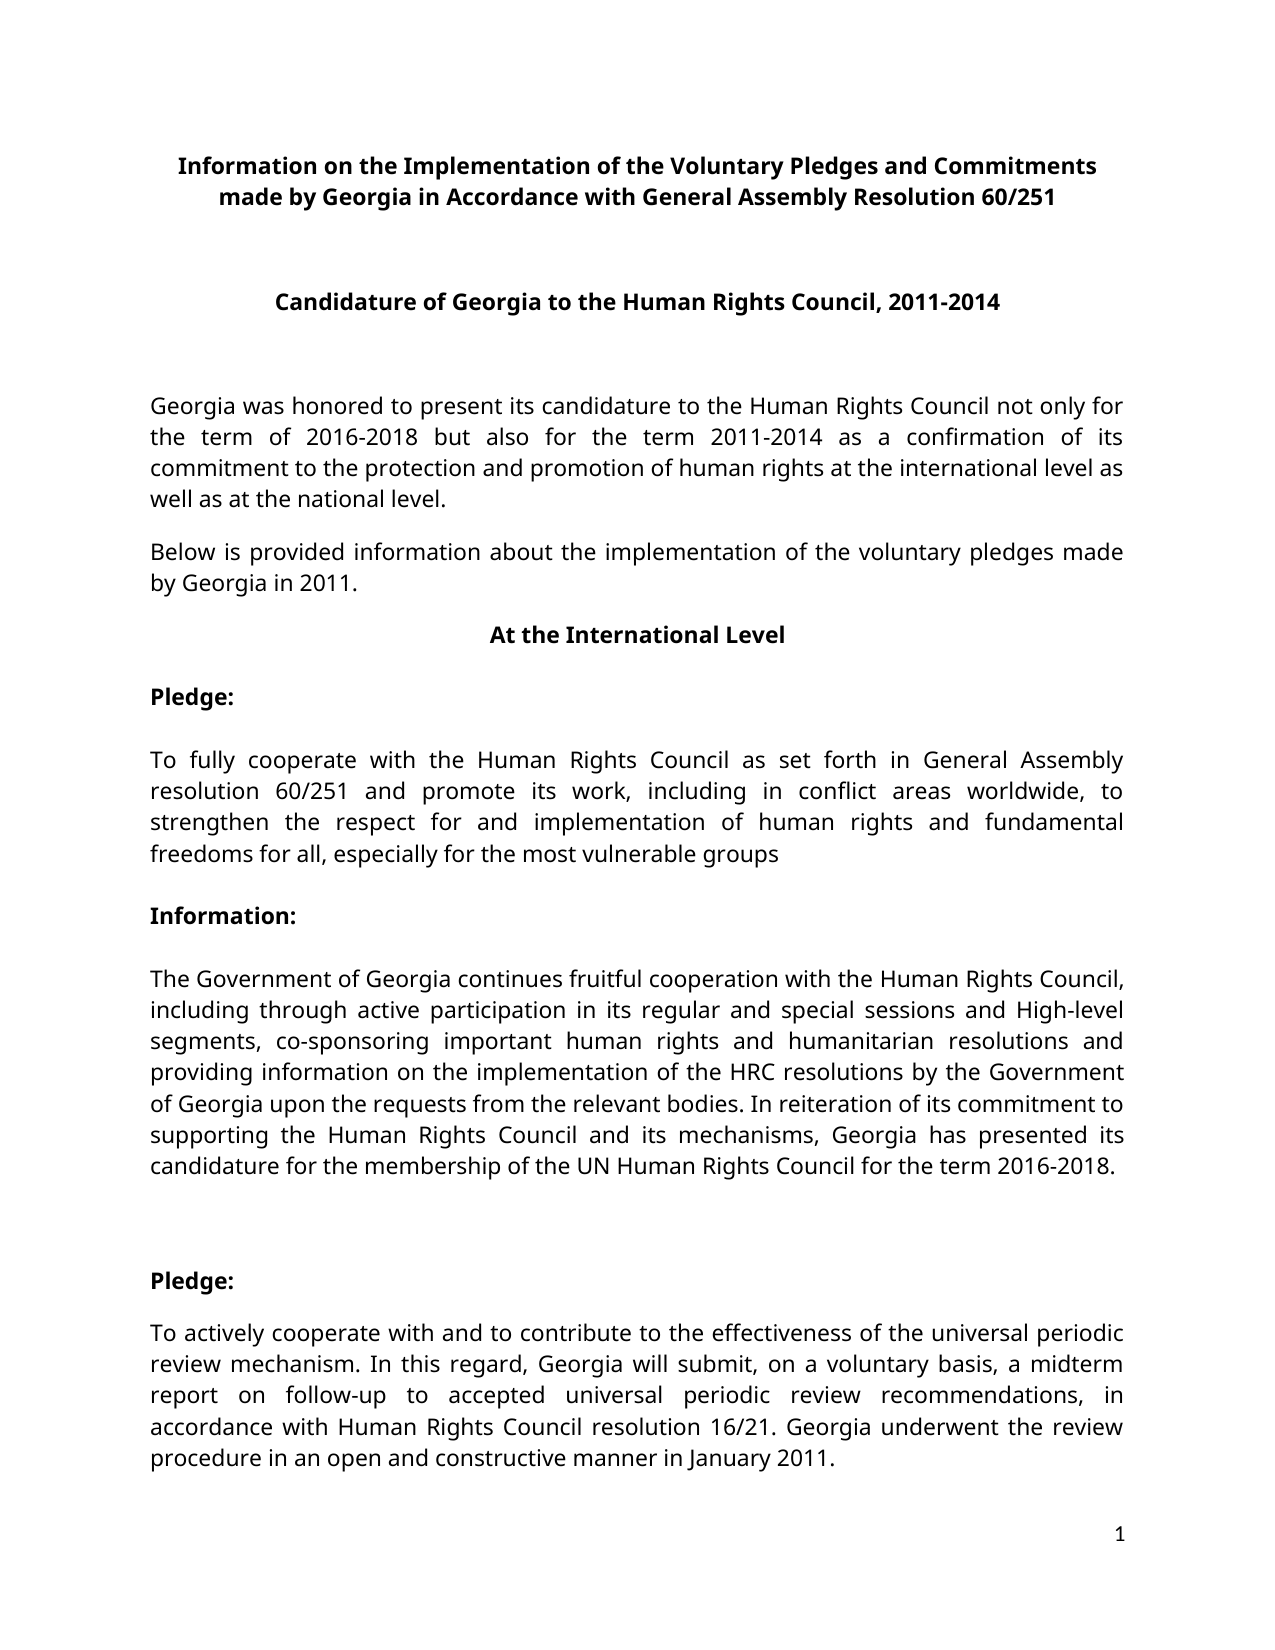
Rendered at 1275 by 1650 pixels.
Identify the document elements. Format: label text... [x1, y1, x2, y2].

text The Government of Georgia continues fruitful cooperation with the Human Rights Council, including through active participation in its regular and special sessions and High-level segments, co-sponsoring important human rights and humanitarian resolutions and providing information on the implementation of the HRC resolutions by the Government of Georgia upon the requests from the relevant bodies. In reiteration of its commitment to supporting the Human Rights Council and its mechanisms, Georgia has presented its candidature for the membership of the UN Human Rights Council for the term 2016-2018. [150, 962, 1125, 1181]
text Below is provided information about the implementation of the voluntary pledges made by Georgia in 2011. [150, 535, 1125, 598]
text At the International Level [150, 619, 1125, 650]
text Pledge: [150, 1264, 1125, 1296]
text Pledge: [150, 681, 1125, 712]
text Georgia was honored to present its candidature to the Human Rights Council not only for the term of 2016-2018 but also for the term 2011-2014 as a confirmation of its commitment to the protection and promotion of human rights at the international level as well as at the national level. [150, 389, 1125, 514]
text Information on the Implementation of the Voluntary Pledges and Commitments made by Georgia in Accordance with General Assembly Resolution 60/251 [150, 150, 1125, 212]
text Candidature of Georgia to the Human Rights Council, 2011-2014 [150, 285, 1125, 317]
text To fully cooperate with the Human Rights Council as set forth in General Assembly resolution 60/251 and promote its work, including in conflict areas worldwide, to strengthen the respect for and implementation of human rights and fundamental freedoms for all, especially for the most vulnerable groups [150, 744, 1125, 869]
text Information: [150, 900, 1125, 931]
text To actively cooperate with and to contribute to the effectiveness of the universal periodic review mechanism. In this regard, Georgia will submit, on a voluntary basis, a midterm report on follow-up to accepted universal periodic review recommendations, in accordance with Human Rights Council resolution 16/21. Georgia underwent the review procedure in an open and constructive manner in January 2011. [150, 1317, 1125, 1473]
